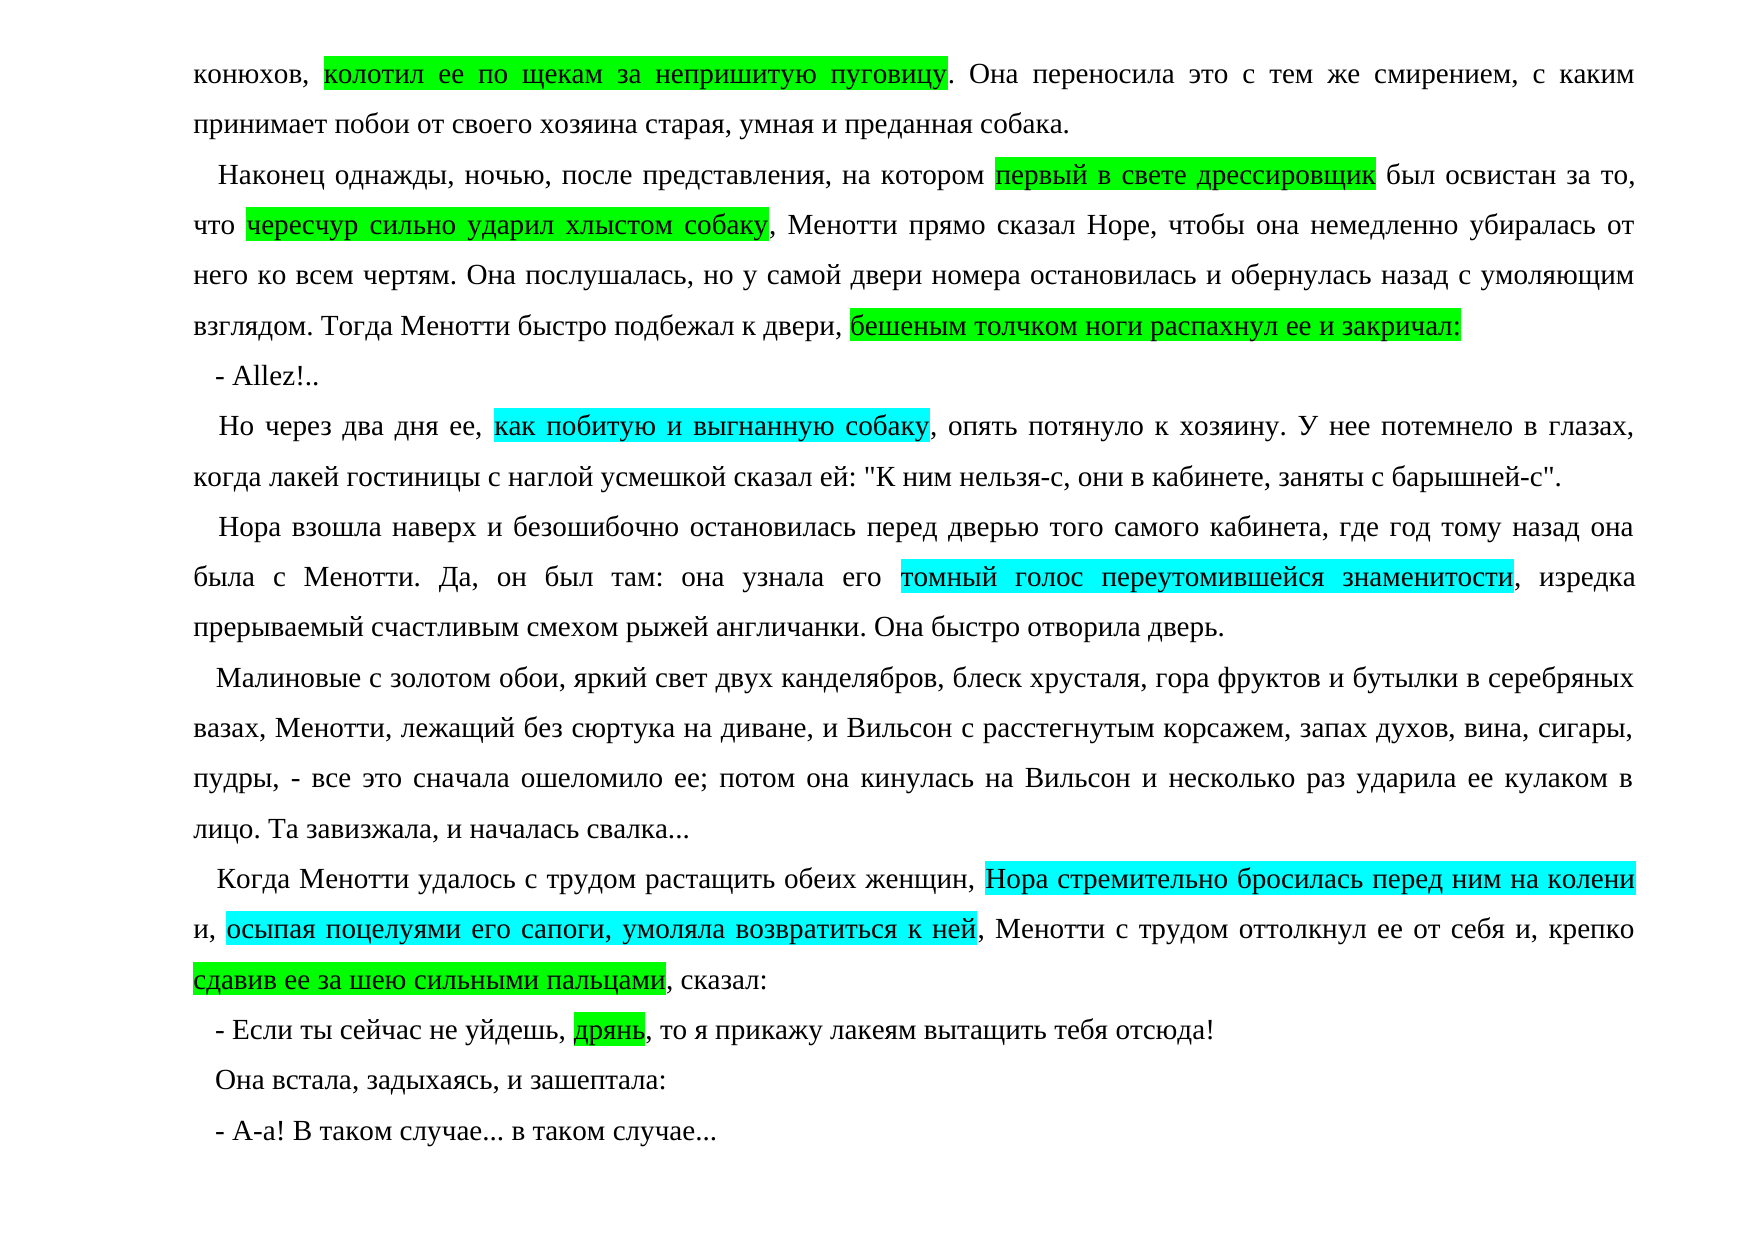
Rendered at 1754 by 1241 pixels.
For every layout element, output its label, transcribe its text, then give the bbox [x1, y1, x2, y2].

text Она встала, задыхаясь, и зашептала: [193, 1062, 1636, 1096]
text - А-а! В таком случае... в таком случае... [193, 1113, 1636, 1146]
text Но через два дня ее, как побитую и выгнанную собаку, опять потянуло к хозяину. У нее потемнело в глазах, когда лакей гостиницы с наглой усмешкой сказал ей: "К ним нельзя-с, они в кабинете, заняты с барышней-с". [193, 408, 1636, 492]
text - Если ты сейчас не уйдешь, дрянь, то я прикажу лакеям вытащить тебя отсюда! [193, 1012, 574, 1046]
text Наконец однажды, ночью, после представления, на котором первый в свете дрессировщик был освистан за то, что чересчур сильно ударил хлыстом собаку, Менотти прямо сказал Норе, чтобы она немедленно убиралась от него ко всем чертям. Она послушалась, но у самой двери номера остановилась и обернулась назад с умоляющим взглядом. Тогда Менотти быстро подбежал к двери, бешеным толчком ноги распахнул ее и закричал: [193, 157, 1636, 341]
text Нора взошла наверх и безошибочно остановилась перед дверью того самого кабинета, где год тому назад она была с Менотти. Да, он был там: она узнала его томный голос переутомившейся знаменитости, изредка прерываемый счастливым смехом рыжей англичанки. Она быстро отворила дверь. [193, 509, 1636, 643]
text - Если ты сейчас не уйдешь, дрянь, то я прикажу лакеям вытащить тебя отсюда! [645, 1012, 1636, 1046]
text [193, 56, 1636, 140]
text - Allez!.. [193, 358, 1636, 392]
text Когда Менотти удалось с трудом растащить обеих женщин, Нора стремительно бросилась перед ним на колени и, осыпая поцелуями его сапоги, умоляла возвратиться к ней, Менотти с трудом оттолкнул ее от себя и, крепко сдавив ее за шею сильными пальцами, сказал: [193, 861, 1636, 995]
text Малиновые с золотом обои, яркий свет двух канделябров, блеск хрусталя, гора фруктов и бутылки в серебряных вазах, Менотти, лежащий без сюртука на диване, и Вильсон с расстегнутым корсажем, запах духов, вина, сигары, пудры, - все это сначала ошеломило ее; потом она кинулась на Вильсон и несколько раз ударила ее кулаком в лицо. Та завизжала, и началась свалка... [193, 660, 1636, 844]
